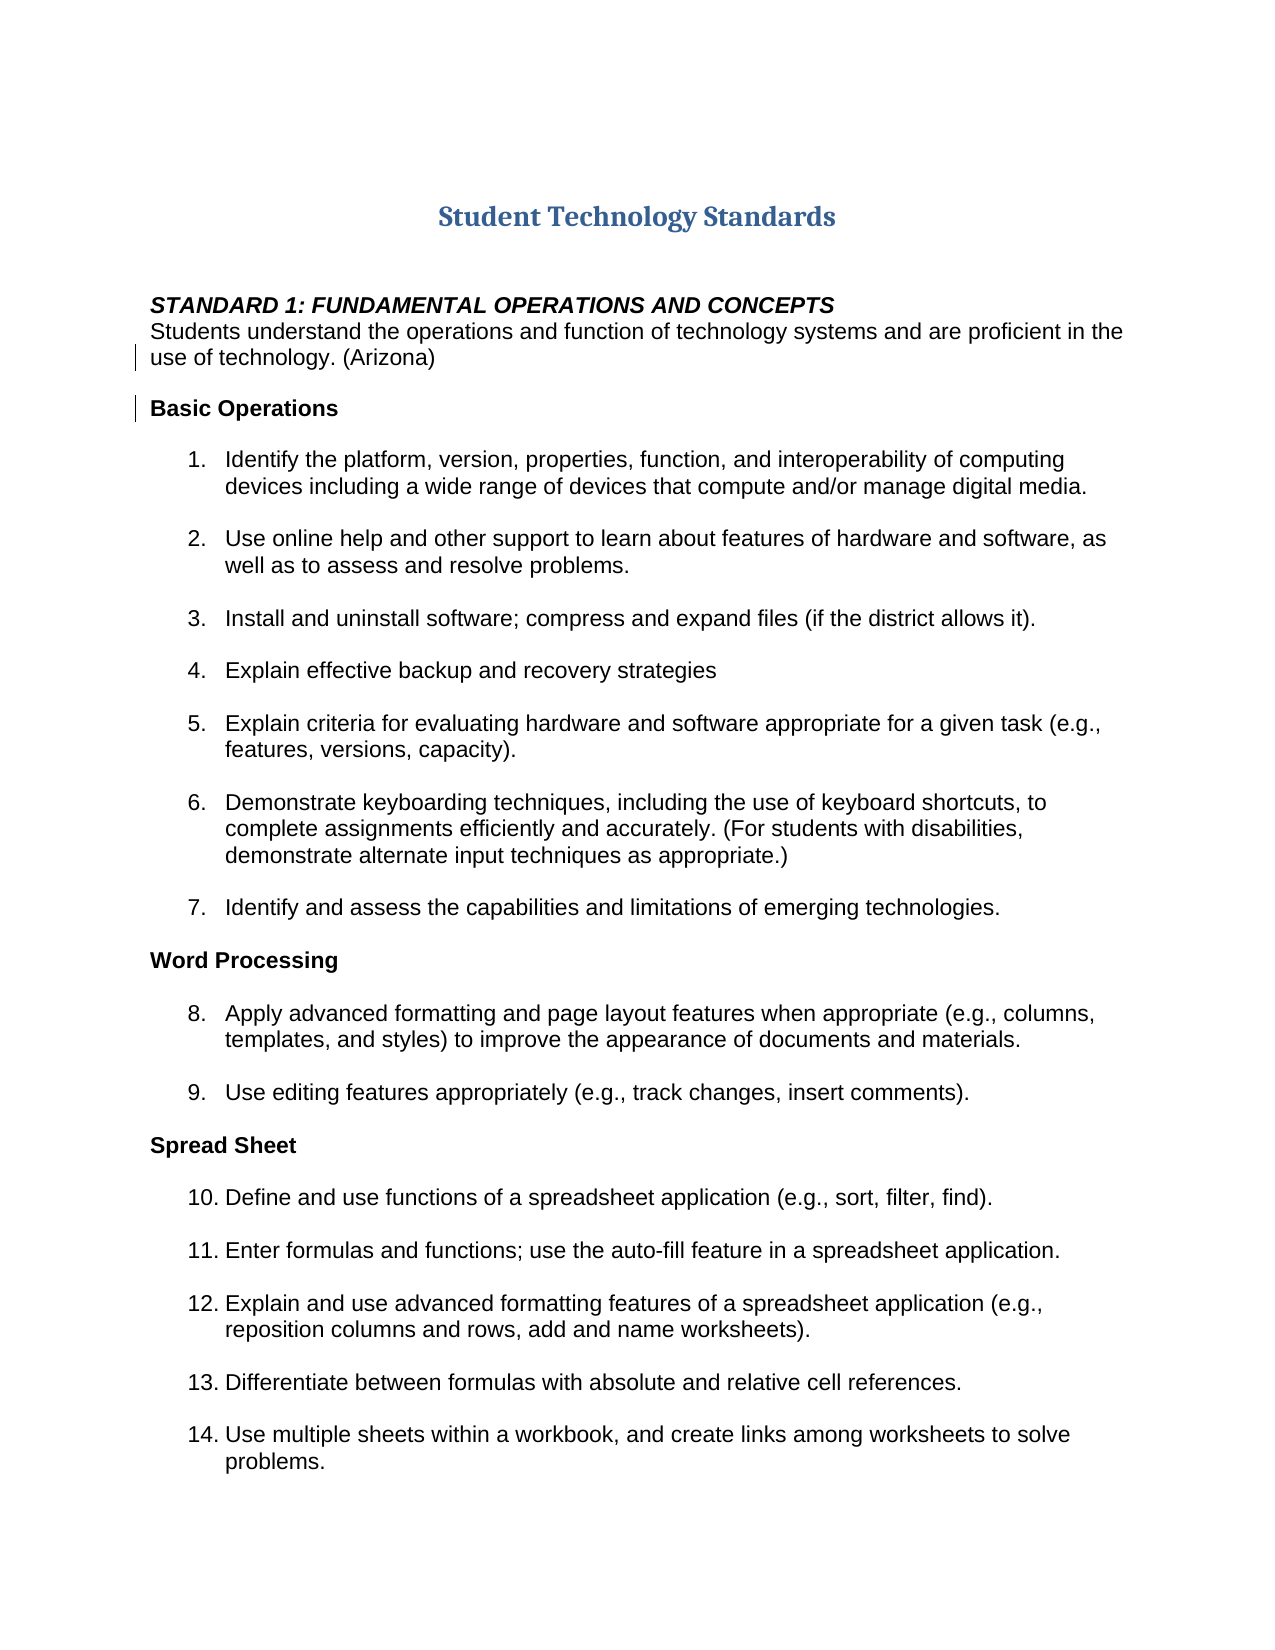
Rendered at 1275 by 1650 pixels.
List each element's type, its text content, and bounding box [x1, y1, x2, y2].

list Install and uninstall software; compress and expand files (if the district allows it). [187, 604, 1125, 631]
text STANDARD 1: FUNDAMENTAL OPERATIONS AND CONCEPTS [150, 292, 1125, 318]
text Word Processing [150, 947, 1125, 973]
text use of technology. (Arizona) [150, 344, 1125, 371]
list Use multiple sheets within a workbook, and create links among worksheets to solve problems. [187, 1421, 1125, 1474]
list Apply advanced formatting and page layout features when appropriate (e.g., columns, templates, and styles) to improve the appearance of documents and materials. [187, 1000, 1125, 1052]
text Basic Operations [150, 395, 1125, 422]
list Define and use functions of a spreadsheet application (e.g., sort, filter, find). [187, 1184, 1125, 1211]
list Use editing features appropriately (e.g., track changes, insert comments). [187, 1079, 1125, 1105]
list Explain criteria for evaluating hardware and software appropriate for a given task (e.g., features, versions, capacity). [187, 710, 1125, 763]
text Students understand the operations and function of technology systems and are proficient in the [150, 318, 1125, 344]
list Explain and use advanced formatting features of a spreadsheet application (e.g., reposition columns and rows, add and name worksheets). [187, 1290, 1125, 1342]
list Differentiate between formulas with absolute and relative cell references. [187, 1369, 1125, 1395]
list Identify and assess the capabilities and limitations of emerging technologies. [187, 894, 1125, 921]
list Demonstrate keyboarding techniques, including the use of keyboard shortcuts, to complete assignments efficiently and accurately. (For students with disabilities, demonstrate alternate input techniques as appropriate.) [187, 789, 1125, 868]
list Explain effective backup and recovery strategies [187, 657, 1125, 683]
list Identify the platform, version, properties, function, and interoperability of computing devices including a wide range of devices that compute and/or manage digital media. [187, 446, 1125, 499]
list Use online help and other support to learn about features of hardware and software, as well as to assess and resolve problems. [187, 525, 1125, 578]
text Spread Sheet [150, 1132, 1125, 1158]
subtitle Student Technology Standards [150, 200, 1125, 233]
list Enter formulas and functions; use the auto-fill feature in a spreadsheet application. [187, 1237, 1125, 1263]
